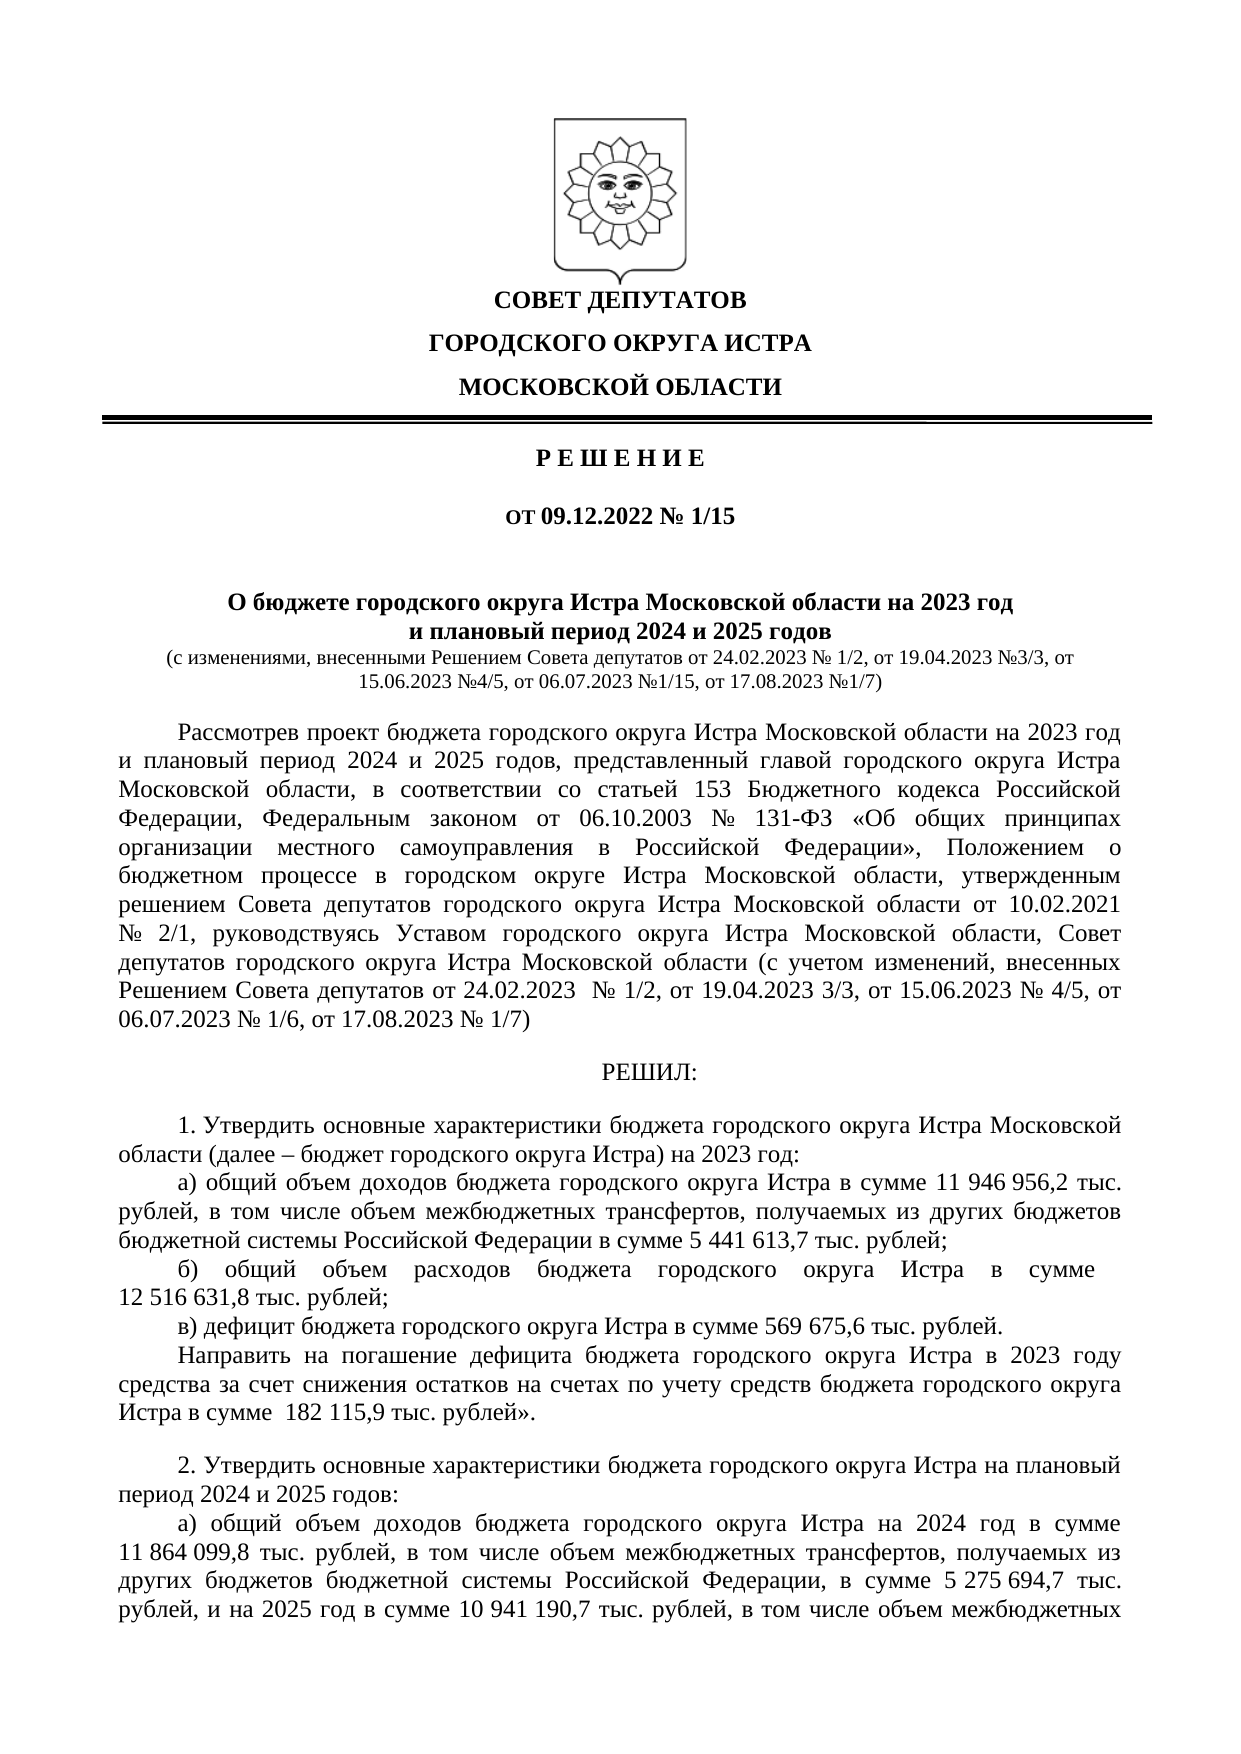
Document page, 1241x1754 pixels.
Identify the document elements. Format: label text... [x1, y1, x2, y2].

text О бюджете городского округа Истра Московской области на 2023 год [118, 587, 1122, 616]
text Р Е Ш Е Н И Е [118, 443, 1122, 472]
text а) общий объем доходов бюджета городского округа Истра в сумме 11 946 956,2 тыс. рублей, в том числе объем межбюджетных трансфертов, получаемых из других бюджетов бюджетной системы Российской Федерации в сумме 5 441 613,7 тыс. рублей; [118, 1167, 1122, 1254]
text РЕШИЛ: [118, 1057, 1122, 1086]
list Утвердить основные характеристики бюджета городского округа Истра Московской области (далее – бюджет городского округа Истра) на 2023 год: [118, 1110, 1122, 1167]
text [118, 1508, 1122, 1623]
text б) общий объем расходов бюджета городского округа Истра в сумме 12 516 631,8 тыс. рублей; [118, 1254, 1122, 1311]
text 2. Утвердить основные характеристики бюджета городского округа Истра на плановый период 2024 и 2025 годов: [118, 1450, 1122, 1508]
text в) дефицит бюджета городского округа Истра в сумме 569 675,6 тыс. рублей. [118, 1311, 1122, 1340]
text ОТ 09.12.2022 № 1/15 [118, 501, 1122, 530]
text Рассмотрев проект бюджета городского округа Истра Московской области на 2023 год и плановый период 2024 и 2025 годов, представленный главой городского округа Истра Московской области, в соответствии со статьей 153 Бюджетного кодекса Российской Федерации, Федеральным законом от 06.10.2003 № 131-ФЗ «Об общих принципах организации местного самоуправления в Российской Федерации», Положением о бюджетном процессе в городском округе Истра Московской области, утвержденным решением Совета депутатов городского округа Истра Московской области от 10.02.2021 № 2/1, руководствуясь Уставом городского округа Истра Московской области, Совет депутатов городского округа Истра Московской области (с учетом изменений, внесенных Решением Совета депутатов от 24.02.2023 № 1/2, от 19.04.2023 3/3, от 15.06.2023 № 4/5, от 06.07.2023 № 1/6, от 17.08.2023 № 1/7) [118, 717, 1122, 1033]
text Направить на погашение дефицита бюджета городского округа Истра в 2023 году средства за счет снижения остатков на счетах по учету средств бюджета городского округа Истра в сумме 182 115,9 тыс. рублей». [118, 1340, 1122, 1426]
picture [553, 118, 687, 286]
text МОСКОВСКОЙ ОБЛАСТИ [118, 372, 1122, 400]
text (с изменениями, внесенными Решением Совета депутатов от 24.02.2023 № 1/2, от 19.04.2023 №3/3, от 15.06.2023 №4/5, от 06.07.2023 №1/15, от 17.08.2023 №1/7) [118, 645, 1122, 693]
text и плановый период 2024 и 2025 годов [118, 616, 1122, 645]
text ГОРОДСКОГО ОКРУГА ИСТРА [118, 328, 1122, 357]
text СОВЕТ ДЕПУТАТОВ [118, 285, 1122, 314]
